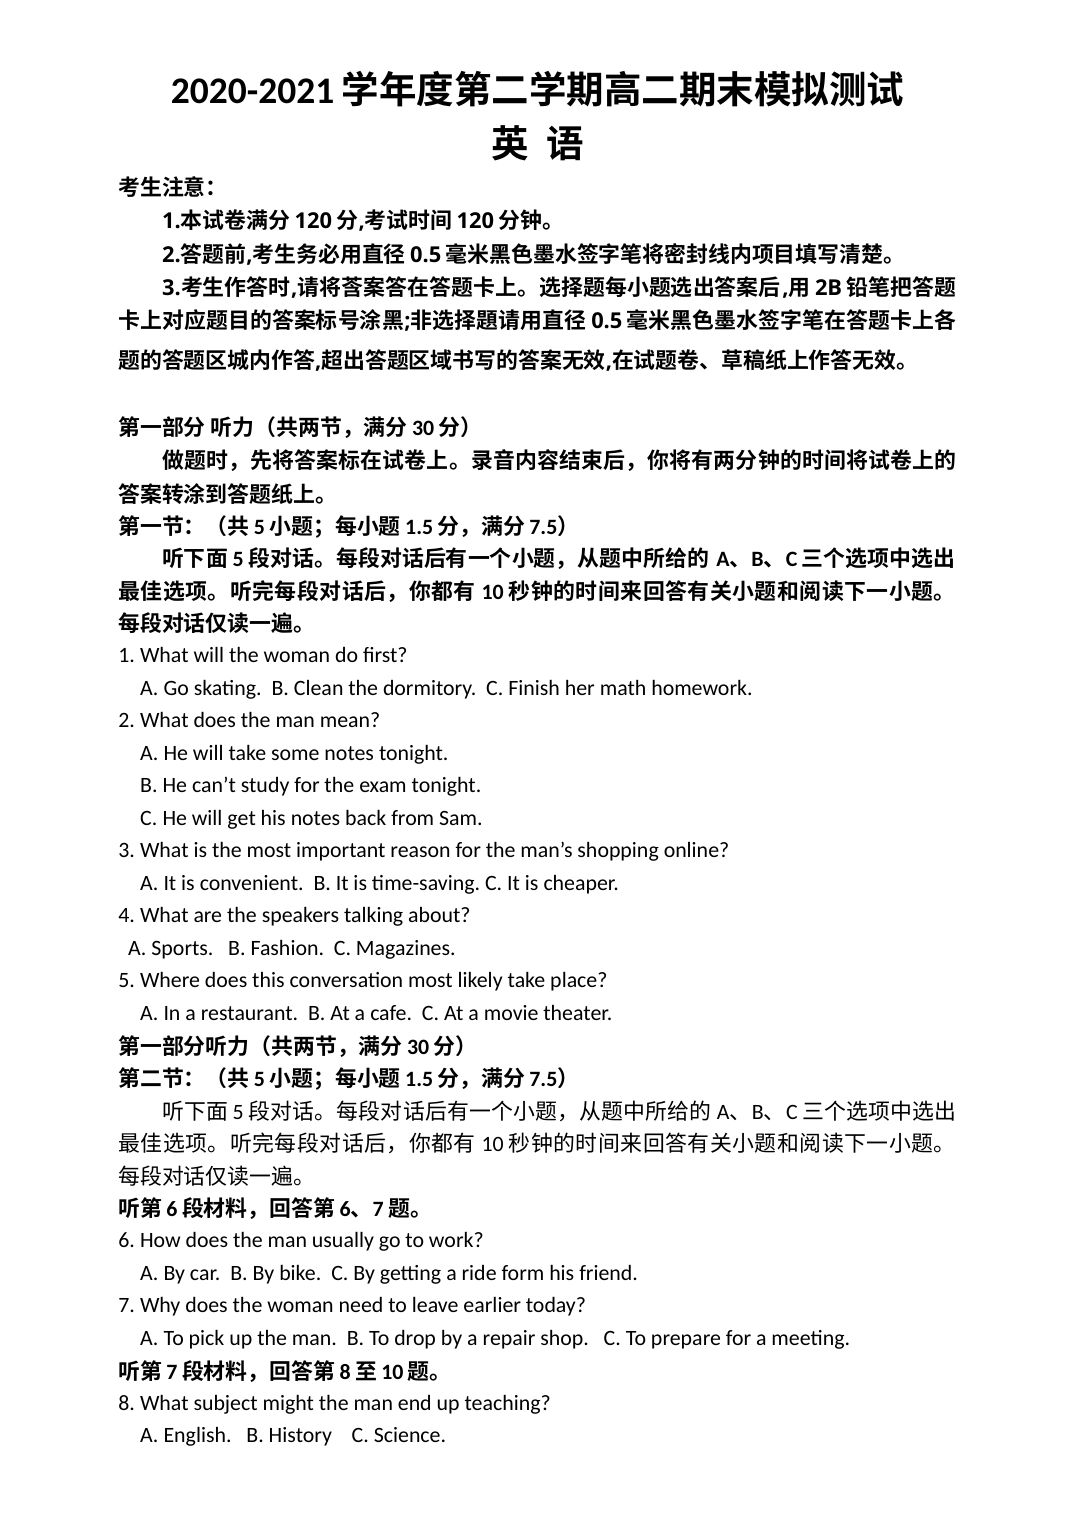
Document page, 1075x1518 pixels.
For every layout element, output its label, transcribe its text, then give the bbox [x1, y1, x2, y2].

list Go skating. B. Clean the dormitory. C. Finish her math homework. [140, 671, 957, 703]
text 3.考生作答时,请将莟案答在答题卡上。选择题每小题选出答案后,用2B铅笔把答题卡上对应题目的答案标号涂黑;非选择題请用直径0.5毫米黑色墨水签字笔在答题卡上各题的答题区城内作答,超出答题区域书写的答案无效,在试题卷、草稿纸上作答无效。 [118, 269, 957, 375]
text 听第7段材料，回答第8至10题。 [118, 1353, 957, 1386]
list To pick up the man. B. To drop by a repair shop. C. To prepare for a meeting. [140, 1321, 957, 1353]
list What subject might the man end up teaching? [118, 1386, 957, 1418]
text 第一部分听力（共两节，满分30分） [118, 1028, 957, 1061]
list What will the woman do first? [118, 638, 957, 671]
list Where does this conversation most likely take place? [118, 963, 957, 996]
text 做题时，先将答案标在试卷上。录音内容结束后，你将有两分钟的时间将试卷上的答案转涂到答题纸上。 [118, 442, 957, 508]
text 考生注意： [118, 169, 957, 202]
list Why does the woman need to leave earlier today? [118, 1288, 957, 1321]
list How does the man usually go to work? [118, 1223, 957, 1256]
list In a restaurant. B. At a cafe. C. At a movie theater. [140, 996, 957, 1028]
text 听下面5段对话。每段对话后有一个小题，从题中所给的A、B、C三个选项中选出最佳选项。听完每段对话后，你都有10秒钟的时间来回答有关小题和阅读下一小题。每段对话仅读一遍。 [118, 1093, 957, 1191]
text 听第6段材料，回答第6、7题。 [118, 1191, 957, 1223]
list He will get his notes back from Sam. [140, 801, 957, 833]
list What is the most important reason for the man’s shopping online? [118, 833, 957, 866]
list By car. B. By bike. C. By getting a ride form his friend. [140, 1256, 957, 1288]
text 1.本试卷满分120分,考试时间120分钟。 [118, 202, 957, 235]
text 2.答题前,考生务必用直径0.5毫米黑色墨水签字笔将密封线内项目填写清楚。 [118, 235, 957, 269]
text 第一部分 听力（共两节，满分30分） [118, 408, 957, 442]
list What does the man mean? [118, 703, 957, 736]
text 英 语 [118, 114, 957, 169]
list He can’t study for the exam tonight. [140, 768, 957, 801]
text 第二节：（共5小题；每小题1.5分，满分7.5） [118, 1061, 957, 1093]
text 听下面5段对话。每段对话后有一个小题，从题中所给的A、B、C三个选项中选出最佳选项。听完每段对话后，你都有10秒钟的时间来回答有关小题和阅读下一小题。每段对话仅读一遍。 [118, 541, 957, 638]
text 2020-2021学年度第二学期高二期末模拟测试 [118, 60, 957, 114]
list It is convenient. B. It is time-saving. C. It is cheaper. [140, 866, 957, 898]
list English. B. History C. Science. [140, 1418, 957, 1451]
text A. Sports. B. Fashion. C. Magazines. [118, 931, 957, 963]
text 第一节：（共5小题；每小题1.5分，满分7.5） [118, 508, 957, 541]
list He will take some notes tonight. [140, 736, 957, 768]
list What are the speakers talking about? [118, 898, 957, 931]
